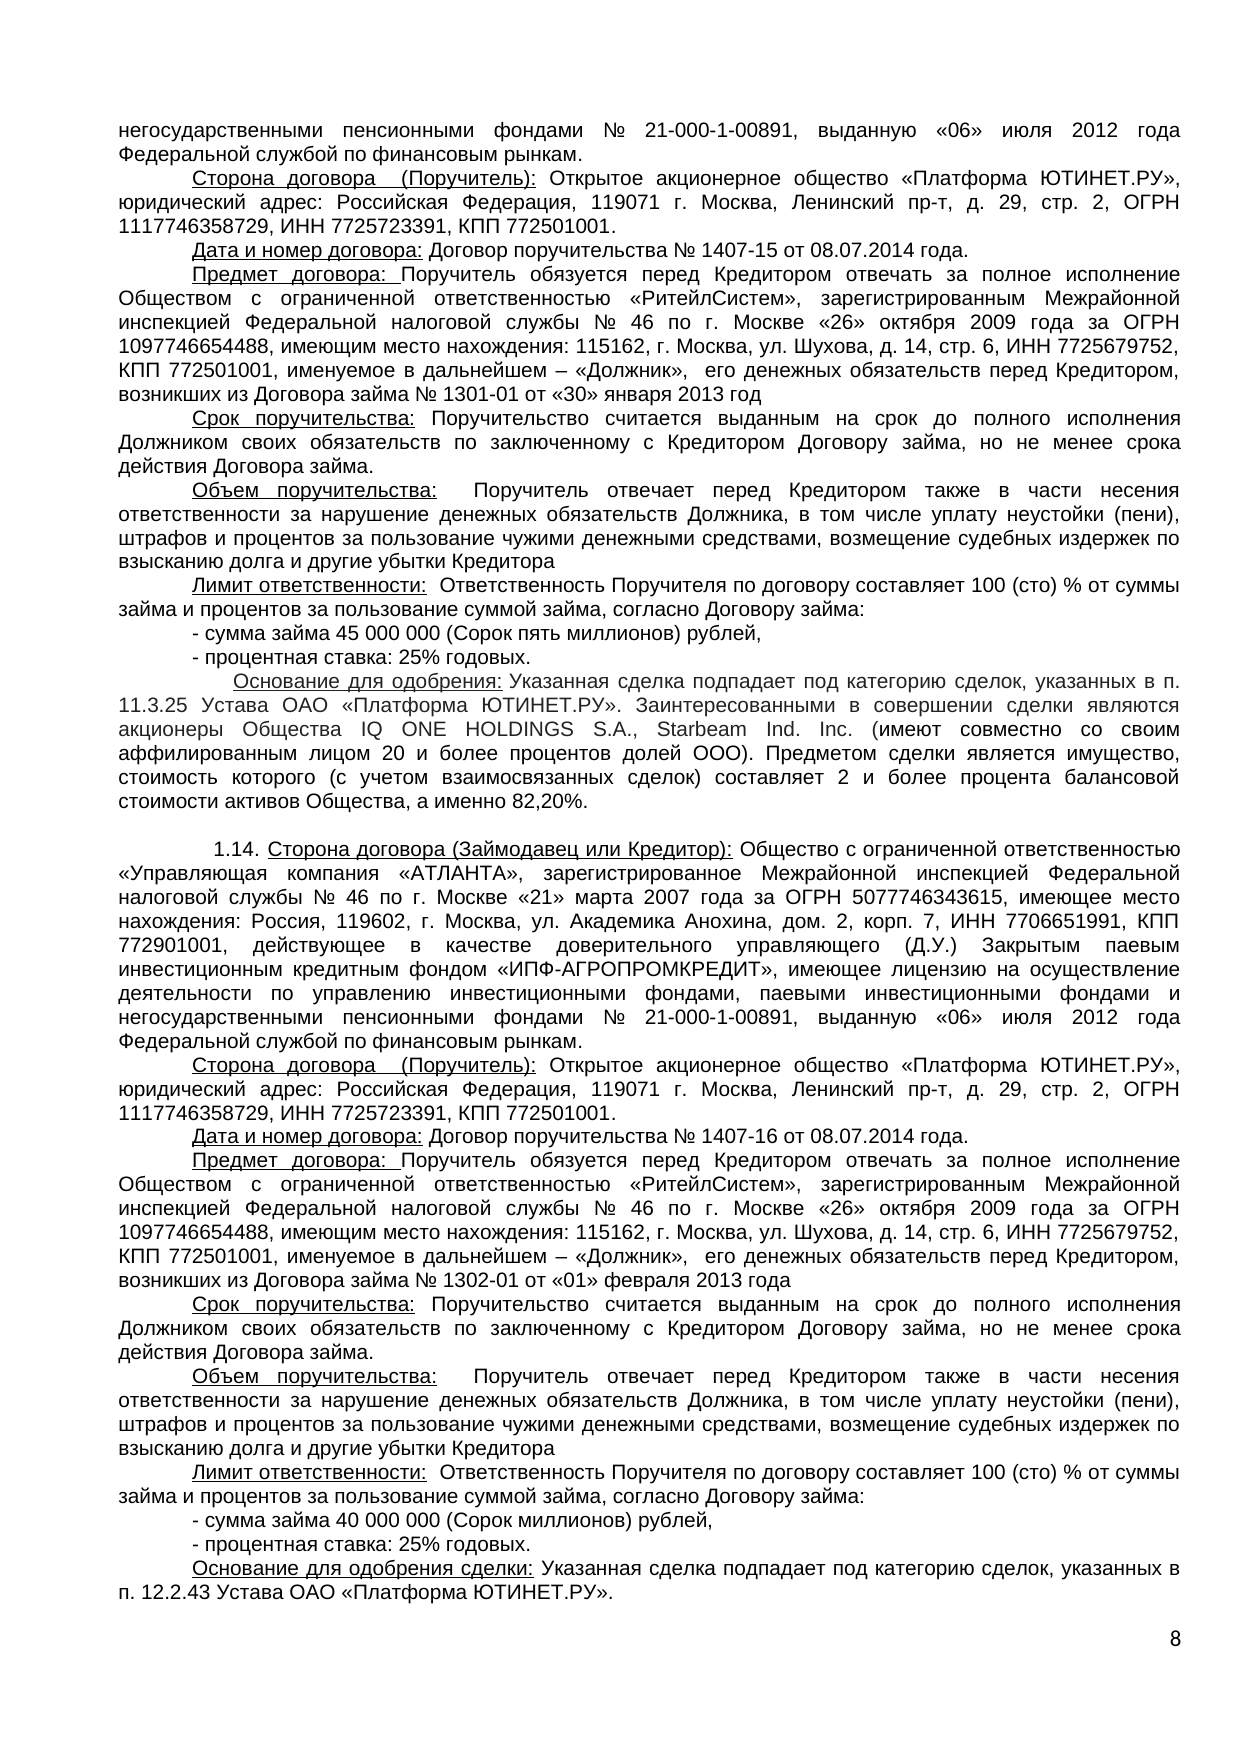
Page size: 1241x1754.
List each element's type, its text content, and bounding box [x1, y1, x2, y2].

text Срок поручительства: Поручительство считается выданным на срок до полного исполнения Должником своих обязательств по заключенному с Кредитором Договору займа, но не менее срока действия Договора займа. [118, 406, 1181, 477]
text - сумма займа 45 000 000 (Сорок пять миллионов) рублей, [118, 621, 1181, 645]
text Дата и номер договора: Договор поручительства № 1407-16 от 08.07.2014 года. [118, 1124, 1181, 1148]
text Объем поручительства: Поручитель отвечает перед Кредитором также в части несения ответственности за нарушение денежных обязательств Должника, в том числе уплату неустойки (пени), штрафов и процентов за пользование чужими денежными средствами, возмещение судебных издержек по взысканию долга и другие убытки Кредитора [118, 477, 1181, 573]
text Основание для одобрения сделки: Указанная сделка подпадает под категорию сделок, указанных в п. 12.2.43 Устава ОАО «Платформа ЮТИНЕТ.РУ». [118, 1556, 1181, 1603]
text 1.14. Сторона договора (Займодавец или Кредитор): Общество с ограниченной ответственностью «Управляющая компания «АТЛАНТА», зарегистрированное Межрайонной инспекцией Федеральной налоговой службы № 46 по г. Москве «21» марта 2007 года за ОГРН 5077746343615, имеющее место нахождения: Россия, 119602, г. Москва, ул. Академика Анохина, дом. 2, корп. 7, ИНН 7706651991, КПП 772901001, действующее в качестве доверительного управляющего (Д.У.) Закрытым паевым инвестиционным кредитным фондом «ИПФ-АГРОПРОМКРЕДИТ», имеющее лицензию на осуществление деятельности по управлению инвестиционными фондами, паевыми инвестиционными фондами и негосударственными пенсионными фондами № 21-000-1-00891, выданную «06» июля 2012 года Федеральной службой по финансовым рынкам. [118, 837, 1181, 1052]
text Лимит ответственности: Ответственность Поручителя по договору составляет 100 (сто) % от суммы займа и процентов за пользование суммой займа, согласно Договору займа: [118, 573, 1181, 621]
text - процентная ставка: 25% годовых. [118, 645, 1181, 669]
text Сторона договора (Поручитель): Открытое акционерное общество «Платформа ЮТИНЕТ.РУ», юридический адрес: Российская Федерация, 119071 г. Москва, Ленинский пр-т, д. 29, стр. 2, ОГРН 1117746358729, ИНН 7725723391, КПП 772501001. [118, 166, 1181, 238]
text Сторона договора (Поручитель): Открытое акционерное общество «Платформа ЮТИНЕТ.РУ», юридический адрес: Российская Федерация, 119071 г. Москва, Ленинский пр-т, д. 29, стр. 2, ОГРН 1117746358729, ИНН 7725723391, КПП 772501001. [118, 1052, 1181, 1124]
text Предмет договора: Поручитель обязуется перед Кредитором отвечать за полное исполнение Обществом с ограниченной ответственностью «РитейлСистем», зарегистрированным Межрайонной инспекцией Федеральной налоговой службы № 46 по г. Москве «26» октября 2009 года за ОГРН 1097746654488, имеющим место нахождения: 115162, г. Москва, ул. Шухова, д. 14, стр. 6, ИНН 7725679752, КПП 772501001, именуемое в дальнейшем – «Должник», его денежных обязательств перед Кредитором, возникших из Договора займа № 1301-01 от «30» января 2013 год [118, 262, 1181, 406]
text Дата и номер договора: Договор поручительства № 1407-15 от 08.07.2014 года. [118, 238, 1181, 262]
text Предмет договора: Поручитель обязуется перед Кредитором отвечать за полное исполнение Обществом с ограниченной ответственностью «РитейлСистем», зарегистрированным Межрайонной инспекцией Федеральной налоговой службы № 46 по г. Москве «26» октября 2009 года за ОГРН 1097746654488, имеющим место нахождения: 115162, г. Москва, ул. Шухова, д. 14, стр. 6, ИНН 7725679752, КПП 772501001, именуемое в дальнейшем – «Должник», его денежных обязательств перед Кредитором, возникших из Договора займа № 1302-01 от «01» февраля 2013 года [118, 1148, 1181, 1292]
text Срок поручительства: Поручительство считается выданным на срок до полного исполнения Должником своих обязательств по заключенному с Кредитором Договору займа, но не менее срока действия Договора займа. [118, 1292, 1181, 1364]
text - процентная ставка: 25% годовых. [118, 1532, 1181, 1556]
list Основание для одобрения: Указанная сделка подпадает под категорию сделок, указанных в п. 11.3.25 Устава ОАО «Платформа ЮТИНЕТ.РУ». Заинтересованными в совершении сделки являются акционеры Общества IQ ONE HOLDINGS S.A., Starbeam Ind. Inc. (имеют совместно со своим аффилированным лицом 20 и более процентов долей ООО). Предметом сделки является имущество, стоимость которого (с учетом взаимосвязанных сделок) составляет 2 и более процента балансовой стоимости активов Общества, а именно 82,20%. [118, 669, 1181, 813]
text Объем поручительства: Поручитель отвечает перед Кредитором также в части несения ответственности за нарушение денежных обязательств Должника, в том числе уплату неустойки (пени), штрафов и процентов за пользование чужими денежными средствами, возмещение судебных издержек по взысканию долга и другие убытки Кредитора [118, 1364, 1181, 1460]
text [118, 118, 1181, 166]
text Лимит ответственности: Ответственность Поручителя по договору составляет 100 (сто) % от суммы займа и процентов за пользование суммой займа, согласно Договору займа: [118, 1460, 1181, 1508]
text - сумма займа 40 000 000 (Сорок миллионов) рублей, [118, 1508, 1181, 1532]
